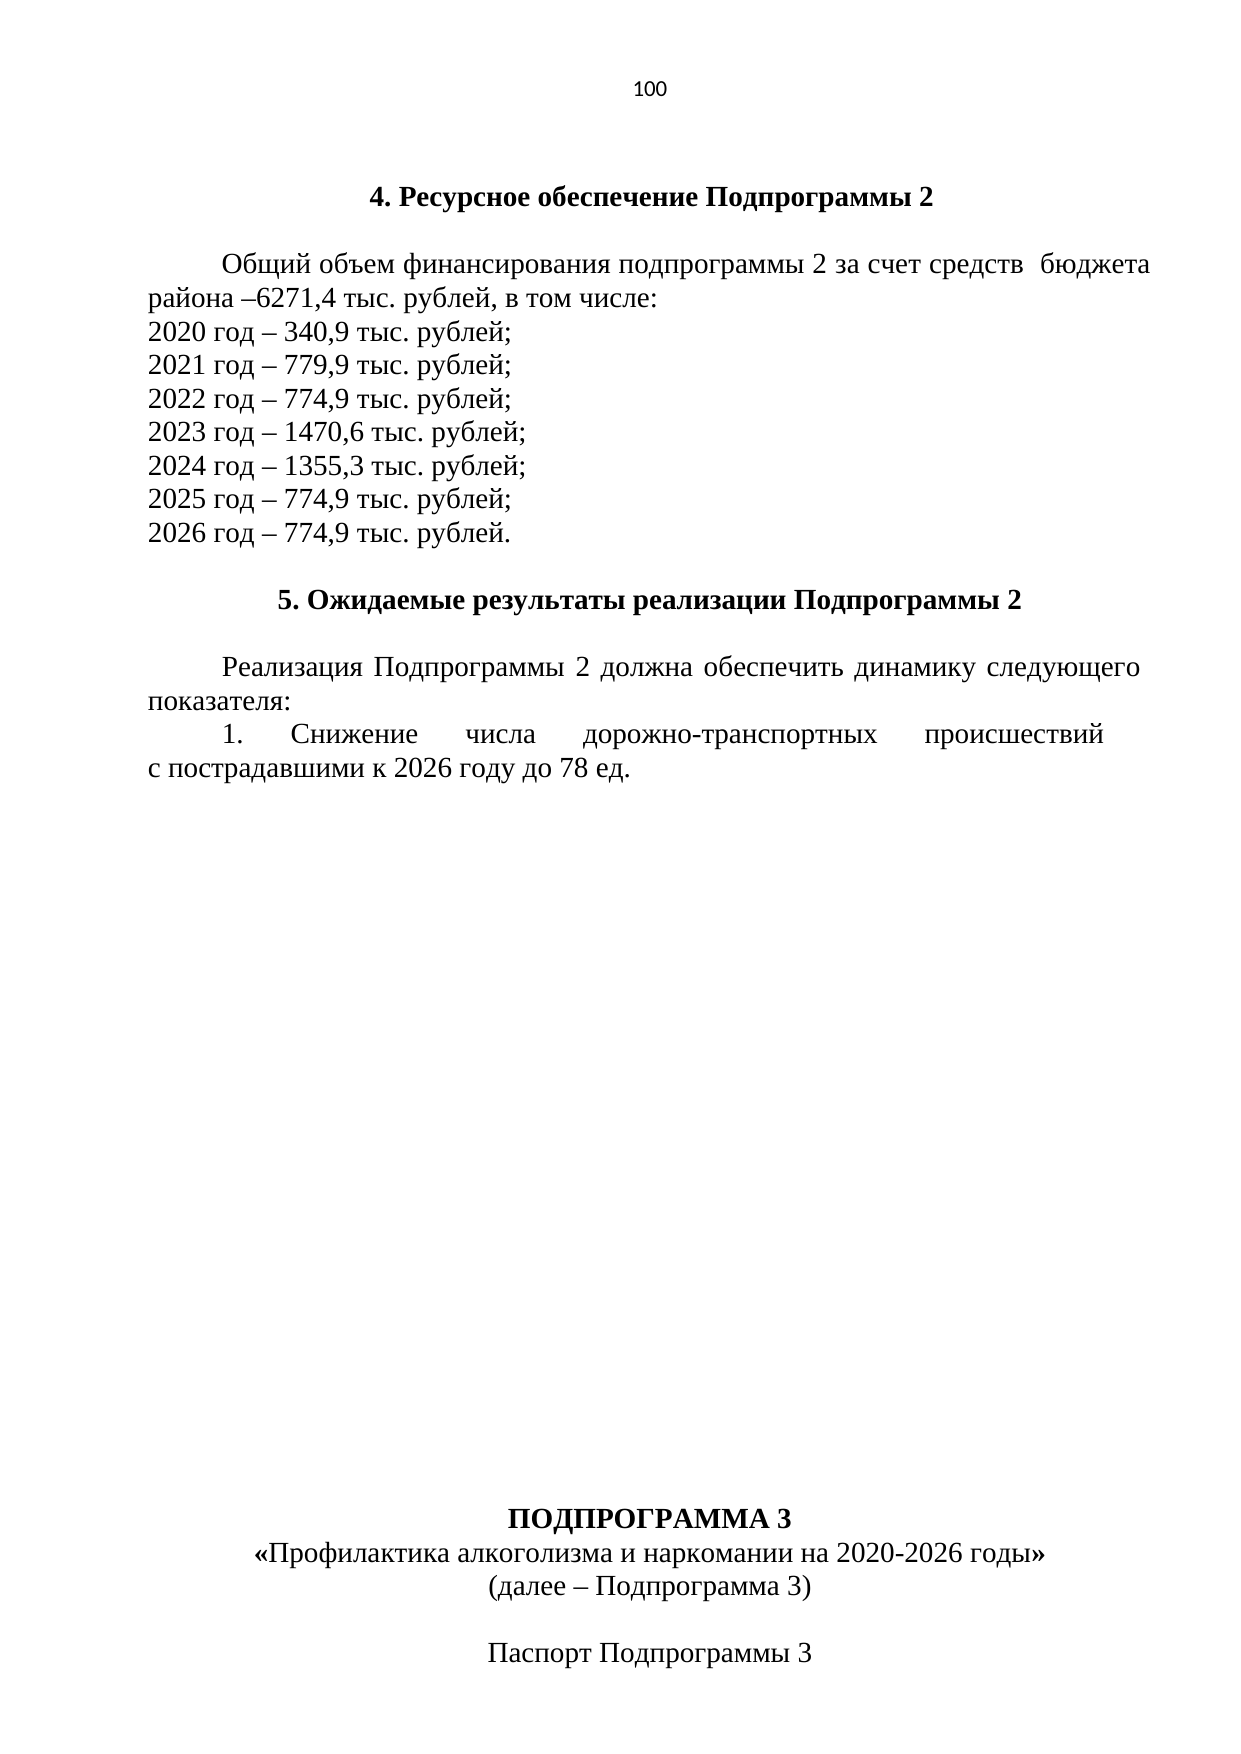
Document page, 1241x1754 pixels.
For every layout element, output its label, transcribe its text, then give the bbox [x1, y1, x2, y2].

title Реализация Подпрограммы 2 должна обеспечить динамику следующего показателя: [148, 649, 1152, 716]
text 4. Ресурсное обеспечение Подпрограммы 2 [151, 179, 1152, 213]
text (далее – Подпрограмма 3) [148, 1568, 1152, 1602]
text «Профилактика алкоголизма и наркомании на 2020-2026 годы» [148, 1535, 1152, 1568]
title 5. Ожидаемые результаты реализации Подпрограммы 2 [148, 582, 1152, 616]
text 2024 год – 1355,3 тыс. рублей; [148, 448, 1152, 481]
text 1. Снижение числа дорожно-транспортных происшествий с пострадавшими к 2026 году до 78 ед. [148, 716, 1152, 783]
text 2022 год – 774,9 тыс. рублей; [148, 381, 1152, 414]
text 2023 год – 1470,6 тыс. рублей; [148, 414, 1152, 448]
text 2020 год – 340,9 тыс. рублей; [148, 314, 1152, 347]
text 2021 год – 779,9 тыс. рублей; [148, 347, 1152, 381]
text 2025 год – 774,9 тыс. рублей; [148, 481, 1152, 515]
text Общий объем финансирования подпрограммы 2 за счет средств бюджета района –6271,4 тыс. рублей, в том числе: [148, 247, 1152, 314]
text Паспорт Подпрограммы 3 [148, 1636, 1152, 1669]
title ПОДПРОГРАММА 3 [148, 1501, 1152, 1535]
text 2026 год – 774,9 тыс. рублей. [148, 515, 1152, 548]
